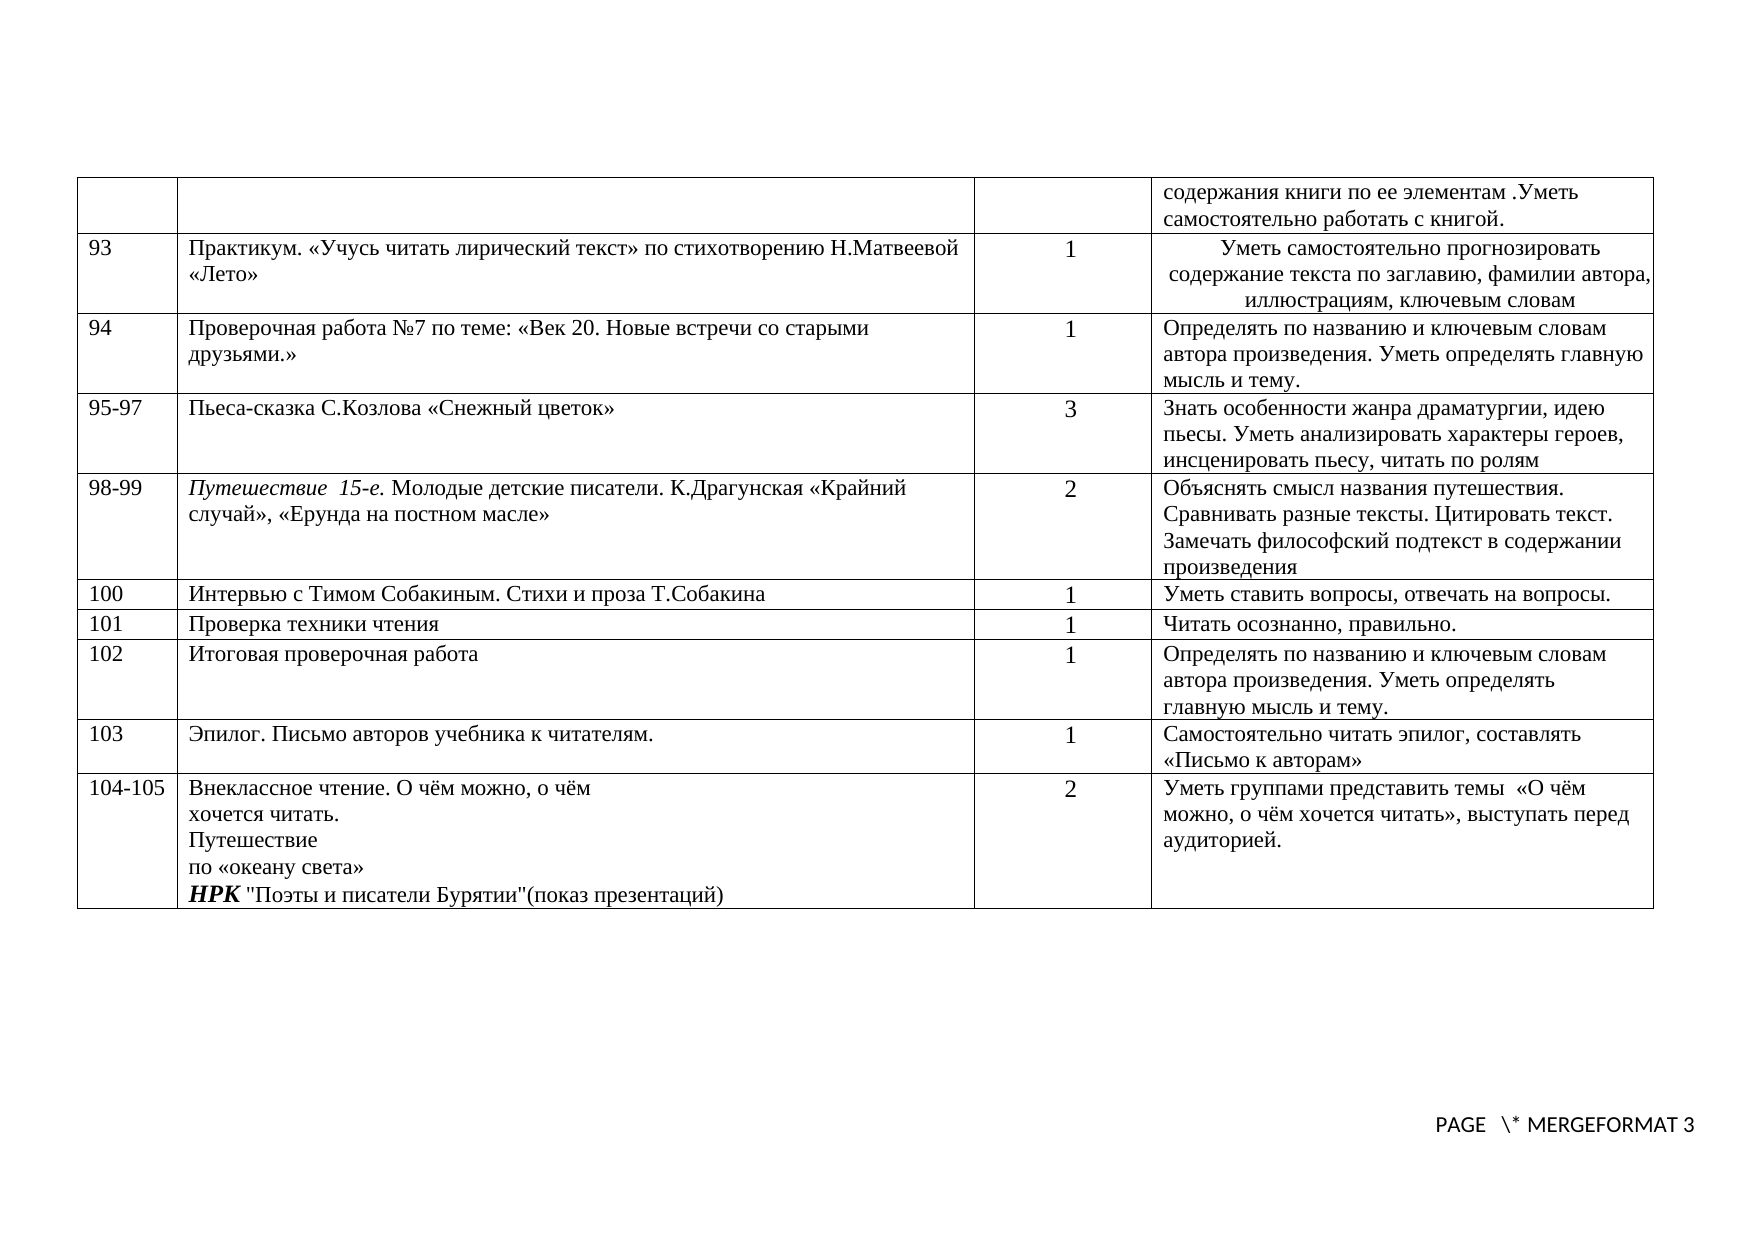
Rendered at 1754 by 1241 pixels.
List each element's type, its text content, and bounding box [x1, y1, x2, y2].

table_cell 92 [78, 178, 177, 233]
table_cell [178, 178, 974, 233]
table_cell Итоговая проверочная работа [178, 640, 974, 719]
table_cell 1 [975, 178, 1151, 233]
table_cell Путешествие 15-е. Молодые детские писатели. К.Драгунская «Крайний случай», «Ерунда на постном масле» [178, 474, 974, 579]
table_cell Читать осознанно, правильно. [1152, 610, 1653, 639]
table_cell 100 [78, 580, 177, 609]
table_cell Самостоятельно читать эпилог, составлять «Письмо к авторам» [1152, 720, 1653, 773]
table_cell Уметь ставить вопросы, отвечать на вопросы. [1152, 580, 1653, 609]
table_cell Определять по названию и ключевым словам автора произведения. Уметь определять главную мысль и тему. [1152, 314, 1653, 393]
table_cell Знать особенности жанра драматургии, идею пьесы. Уметь анализировать характеры героев, инсценировать пьесу, читать по ролям [1152, 394, 1653, 473]
table_cell Эпилог. Письмо авторов учебника к читателям. [178, 720, 974, 773]
table_cell Пьеса-сказка С.Козлова «Снежный цветок» [178, 394, 974, 473]
table_cell 3 [975, 394, 1151, 473]
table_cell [1152, 178, 1653, 233]
table_cell 95-97 [78, 394, 177, 473]
table_cell 94 [78, 314, 177, 393]
table_cell 2 [975, 474, 1151, 579]
table_cell 1 [975, 234, 1151, 313]
table_cell Уметь самостоятельно прогнозировать содержание текста по заглавию, фамилии автора, иллюстрациям, ключевым словам [1152, 234, 1653, 313]
table_cell Интервью с Тимом Собакиным. Стихи и проза Т.Собакина [178, 580, 974, 609]
table_cell 1 [975, 720, 1151, 773]
table_cell 93 [78, 234, 177, 313]
table_cell Проверка техники чтения [178, 610, 974, 639]
table_cell Проверочная работа №7 по теме: «Век 20. Новые встречи со старыми друзьями.» [178, 314, 974, 393]
table_cell 102 [78, 640, 177, 719]
table_cell 1 [975, 610, 1151, 639]
table_cell 1 [975, 314, 1151, 393]
table_cell 103 [78, 720, 177, 773]
table_cell 1 [975, 640, 1151, 719]
table_cell 98-99 [78, 474, 177, 579]
table_cell Уметь группами представить темы «О чём можно, о чём хочется читать», выступать перед аудиторией. [1152, 774, 1653, 908]
table_cell 104-105 [78, 774, 177, 908]
table_cell Практикум. «Учусь читать лирический текст» по стихотворению Н.Матвеевой «Лето» [178, 234, 974, 313]
table_cell Внеклассное чтение. О чём можно, о чём хочется читать. Путешествие по «океану света» НРК "Поэты и писатели Бурятии"(показ презентаций) [178, 774, 974, 908]
table_cell 101 [78, 610, 177, 639]
table_cell Определять по названию и ключевым словам автора произведения. Уметь определять главную мысль и тему. [1152, 640, 1653, 719]
table_cell 1 [975, 580, 1151, 609]
table_cell 2 [975, 774, 1151, 908]
table_cell Объяснять смысл названия путешествия. Сравнивать разные тексты. Цитировать текст. Замечать философский подтекст в содержании произведения [1152, 474, 1653, 579]
